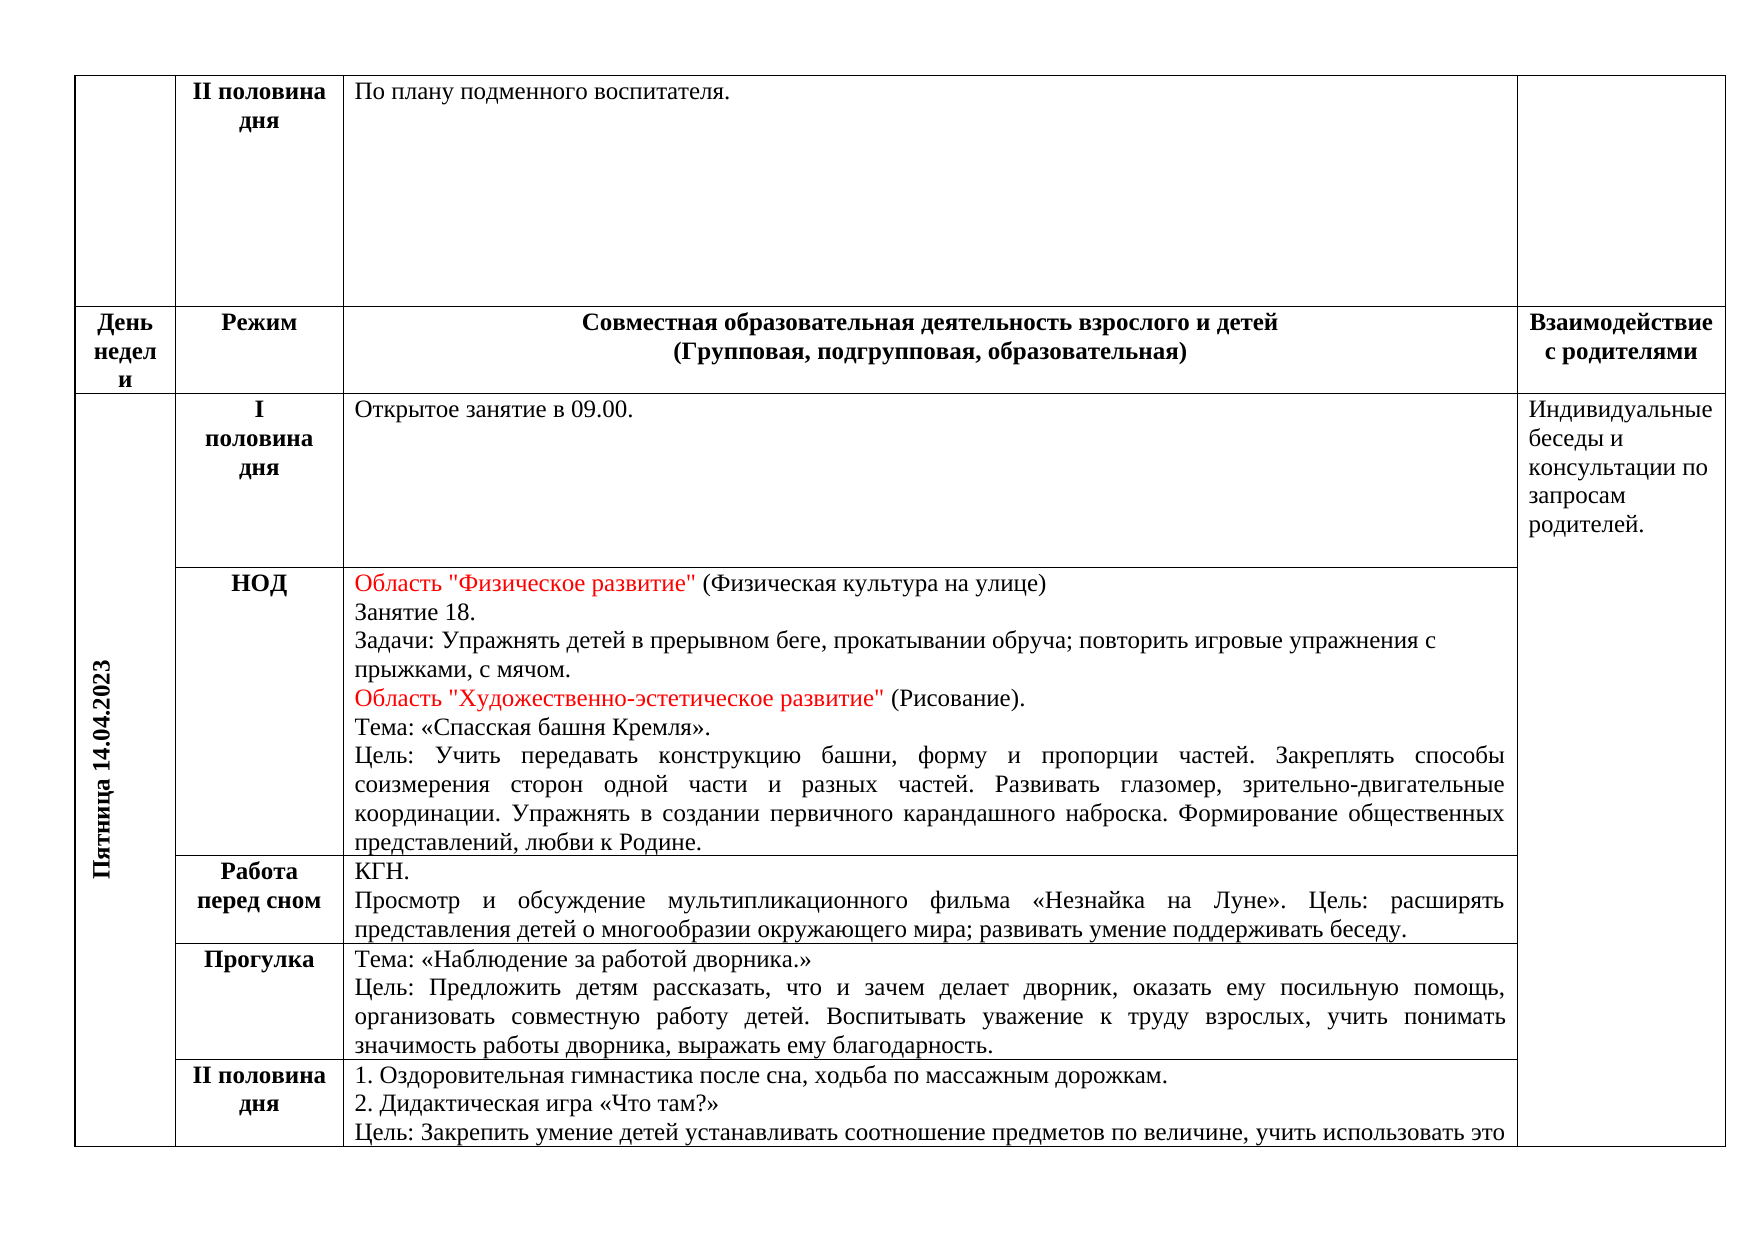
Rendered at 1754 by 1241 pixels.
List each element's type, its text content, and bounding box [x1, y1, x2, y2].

table_cell НОД [176, 568, 343, 855]
table_cell Режим [176, 307, 343, 393]
table_cell День недели [76, 307, 175, 393]
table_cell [344, 1060, 1517, 1146]
table_cell Открытое занятие в 09.00. [344, 394, 1517, 567]
table_cell I половина дня [176, 394, 343, 567]
table_cell II половина дня [176, 76, 343, 306]
table_cell Прогулка [176, 944, 343, 1059]
table_cell Работа перед сном [176, 856, 343, 943]
table_cell По плану подменного воспитателя. [344, 76, 1517, 306]
table_cell Тема: «Наблюдение за работой дворника.» Цель: Предложить детям рассказать, что и зачем делает дворник, оказать ему посильную помощь, организовать совместную работу детей. Воспитывать уважение к труду взрослых, учить понимать значимость работы дворника, выражать ему благодарность. [344, 944, 1517, 1059]
table_cell КГН. Просмотр и обсуждение мультипликационного фильма «Незнайка на Луне». Цель: расширять представления детей о многообразии окружающего мира; развивать умение поддерживать беседу. [344, 856, 1517, 943]
table_cell Индивидуальные беседы и консультации по запросам родителей. [1518, 394, 1725, 1146]
table_cell Область "Физическое развитие" (Физическая культура на улице) Занятие 18. Задачи: Упражнять детей в прерывном беге, прокатывании обруча; повторить игровые упражнения с прыжками, с мячом. Область "Художественно-эстетическое развитие" (Рисование). Тема: «Спасская башня Кремля». Цель: Учить передавать конструкцию башни, форму и пропорции частей. Закреплять способы соизмерения сторон одной части и разных частей. Развивать глазомер, зрительно-двигательные координации. Упражнять в создании первичного карандашного наброска. Формирование общественных представлений, любви к Родине. [344, 568, 1517, 855]
table_cell Взаимодействие с родителями [1518, 307, 1725, 393]
table_cell Пятница 14.04.2023 [76, 394, 175, 1146]
table_cell Совместная образовательная деятельность взрослого и детей (Групповая, подгрупповая, образовательная) [344, 307, 1517, 393]
table_cell II половина дня [176, 1060, 343, 1146]
